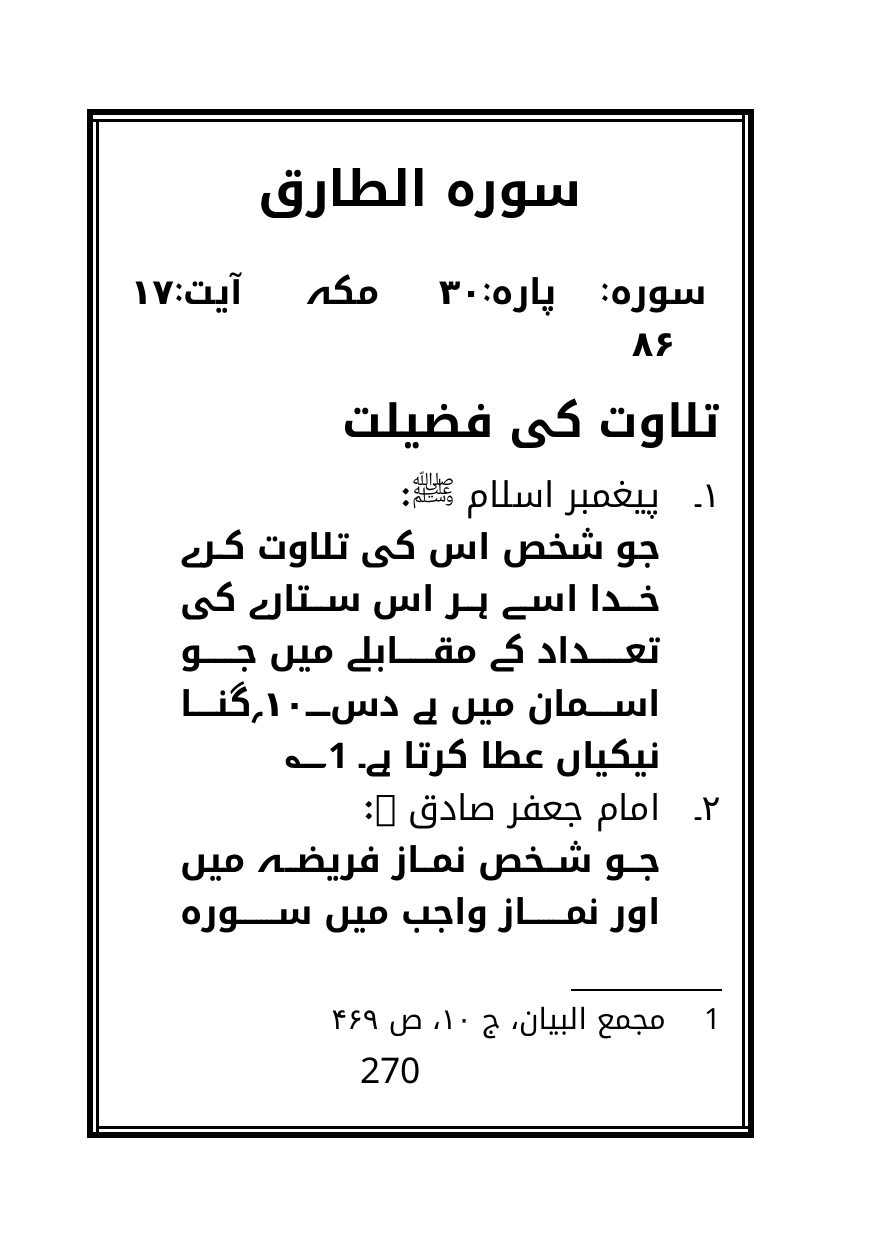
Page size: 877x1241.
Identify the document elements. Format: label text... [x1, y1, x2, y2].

subtitle تلاوت کی فضیلت [120, 379, 721, 466]
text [180, 831, 661, 935]
subtitle سورہ الطارق [120, 142, 721, 237]
text جو شخص اس کی تلاوت کرے خدا اسے ہر اس ستارے کی تعداد کے مقابلے میں جو اسمان میں ہے دس۱۰؍گنا نیکیاں عطا کرتا ہے۔ ؎ [180, 518, 661, 778]
text ۲۔ امام جعفر صادق ﷣: [120, 778, 721, 831]
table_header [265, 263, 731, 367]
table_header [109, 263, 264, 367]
text ۱۔ پیغمبر اسلام ﷺ: [120, 466, 721, 518]
